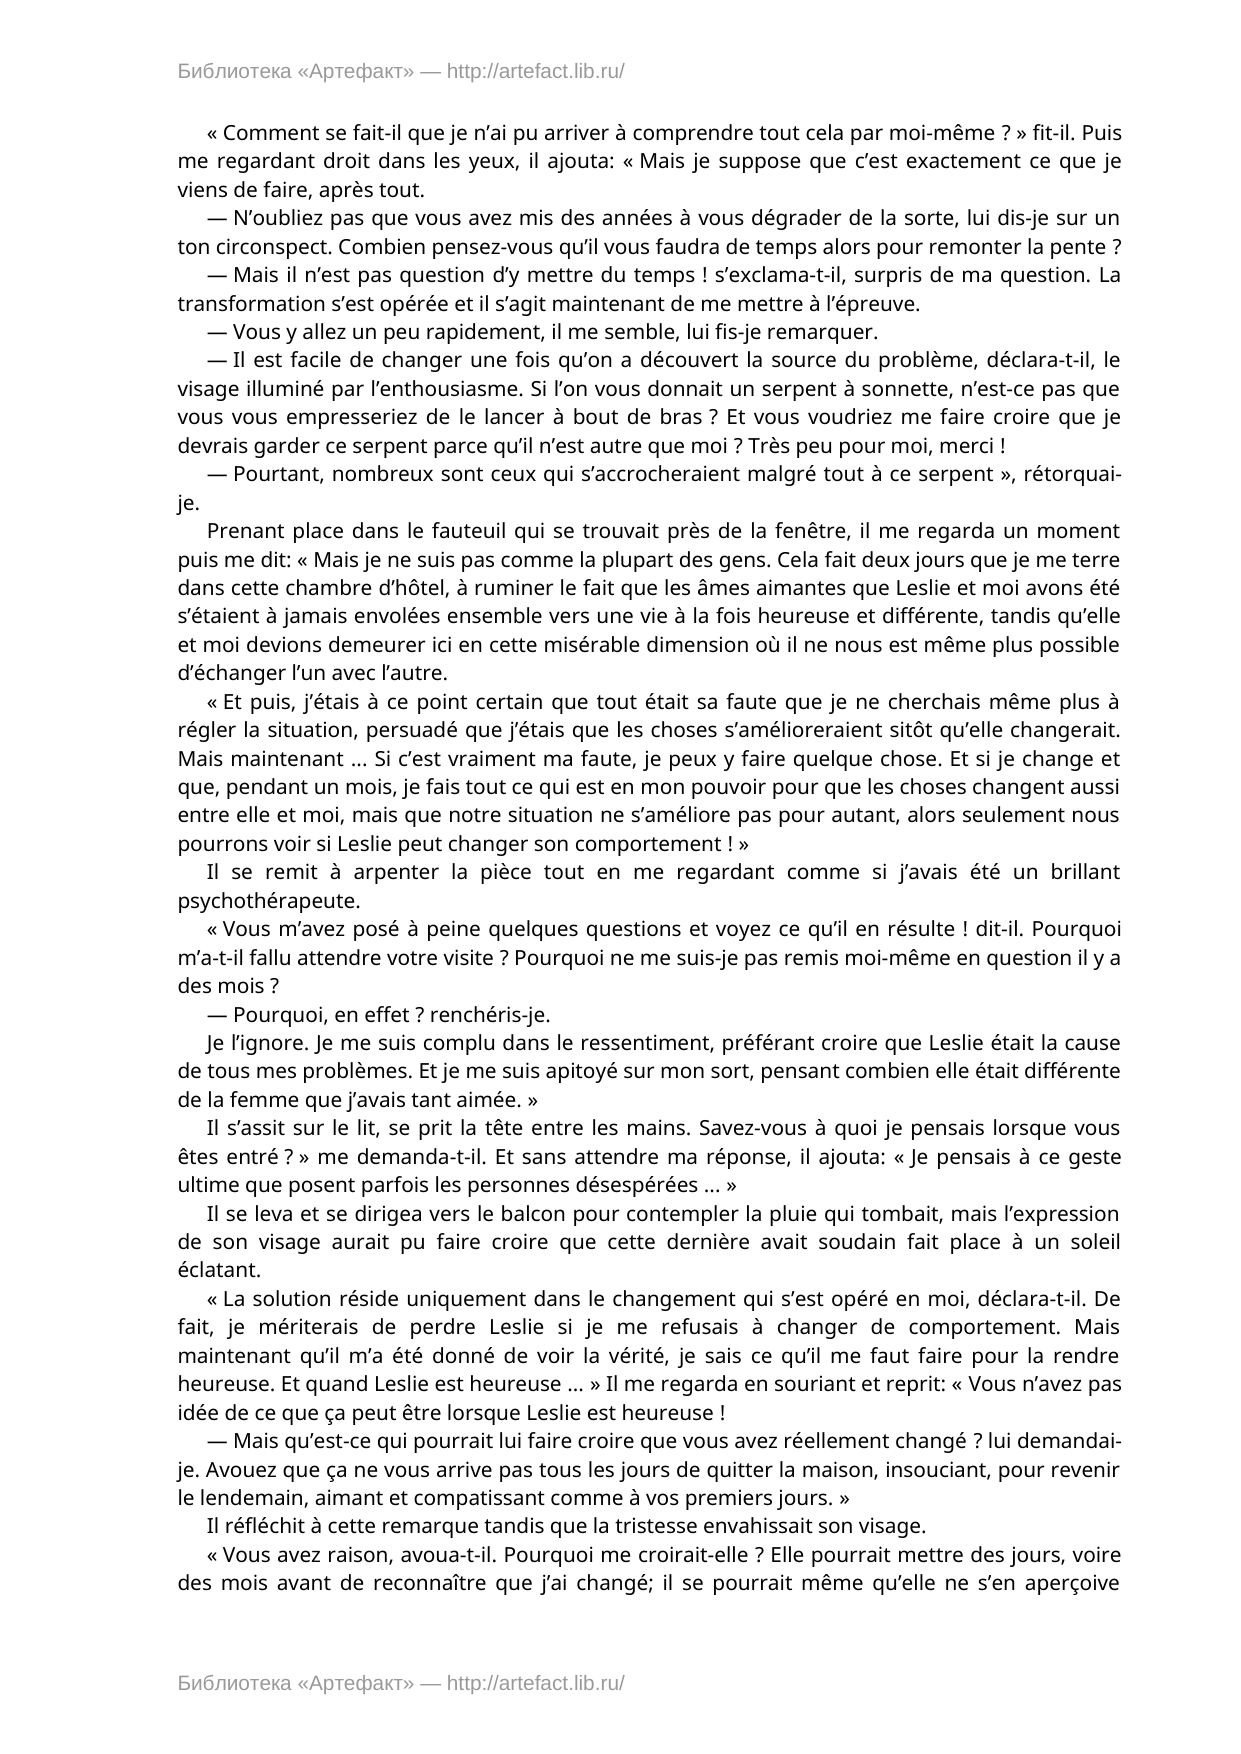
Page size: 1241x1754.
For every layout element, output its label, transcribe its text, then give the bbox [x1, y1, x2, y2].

text Il réfléchit à cette remarque tandis que la tristesse envahissait son visage. [177, 1512, 1122, 1540]
text « Vous m’avez posé à peine quelques questions et voyez ce qu’il en résulte ! dit-il. Pourquoi m’a-t-il fallu attendre votre visite ? Pourquoi ne me suis-je pas remis moi-même en question il y a des mois ? [177, 914, 1122, 1000]
text « Comment se fait-il que je n’ai pu arriver à comprendre tout cela par moi-même ? » fit-il. Puis me regardant droit dans les yeux, il ajouta: « Mais je suppose que c’est exactement ce que je viens de faire, après tout. [177, 118, 1122, 203]
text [177, 1540, 1122, 1597]
text — N’oubliez pas que vous avez mis des années à vous dégrader de la sorte, lui dis-je sur un ton circonspect. Combien pensez-vous qu’il vous faudra de temps alors pour remonter la pente ? [177, 203, 1122, 260]
text — Pourquoi, en effet ? renchéris-je. [177, 1000, 1122, 1028]
text Il se leva et se dirigea vers le balcon pour contempler la pluie qui tombait, mais l’expression de son visage aurait pu faire croire que cette dernière avait soudain fait place à un soleil éclatant. [177, 1199, 1122, 1284]
text « Et puis, j’étais à ce point certain que tout était sa faute que je ne cherchais même plus à régler la situation, persuadé que j’étais que les choses s’amélioreraient sitôt qu’elle changerait. Mais maintenant ... Si c’est vraiment ma faute, je peux y faire quelque chose. Et si je change et que, pendant un mois, je fais tout ce qui est en mon pouvoir pour que les choses changent aussi entre elle et moi, mais que notre situation ne s’améliore pas pour autant, alors seulement nous pourrons voir si Leslie peut changer son comportement ! » [177, 687, 1122, 857]
text Il s’assit sur le lit, se prit la tête entre les mains. Savez-vous à quoi je pensais lorsque vous êtes entré ? » me demanda-t-il. Et sans attendre ma réponse, il ajouta: « Je pensais à ce geste ultime que posent parfois les personnes désespérées ... » [177, 1113, 1122, 1199]
text « La solution réside uniquement dans le changement qui s’est opéré en moi, déclara-t-il. De fait, je mériterais de perdre Leslie si je me refusais à changer de comportement. Mais maintenant qu’il m’a été donné de voir la vérité, je sais ce qu’il me faut faire pour la rendre heureuse. Et quand Leslie est heureuse ... » Il me regarda en souriant et reprit: « Vous n’avez pas idée de ce que ça peut être lorsque Leslie est heureuse ! [177, 1284, 1122, 1426]
text — Mais qu’est-ce qui pourrait lui faire croire que vous avez réellement changé ? lui demandai-je. Avouez que ça ne vous arrive pas tous les jours de quitter la maison, insouciant, pour revenir le lendemain, aimant et compatissant comme à vos premiers jours. » [177, 1426, 1122, 1512]
text — Vous y allez un peu rapidement, il me semble, lui fis-je remarquer. [177, 317, 1122, 346]
text Il se remit à arpenter la pièce tout en me regardant comme si j’avais été un brillant psychothérapeute. [177, 857, 1122, 914]
text Prenant place dans le fauteuil qui se trouvait près de la fenêtre, il me regarda un moment puis me dit: « Mais je ne suis pas comme la plupart des gens. Cela fait deux jours que je me terre dans cette chambre d’hôtel, à ruminer le fait que les âmes aimantes que Leslie et moi avons été s’étaient à jamais envolées ensemble vers une vie à la fois heureuse et différente, tandis qu’elle et moi devions demeurer ici en cette misérable dimension où il ne nous est même plus possible d’échanger l’un avec l’autre. [177, 516, 1122, 687]
text — Mais il n’est pas question d’y mettre du temps ! s’exclama-t-il, surpris de ma question. La transformation s’est opérée et il s’agit maintenant de me mettre à l’épreuve. [177, 260, 1122, 317]
text Je l’ignore. Je me suis complu dans le ressentiment, préférant croire que Leslie était la cause de tous mes problèmes. Et je me suis apitoyé sur mon sort, pensant combien elle était différente de la femme que j’avais tant aimée. » [177, 1028, 1122, 1113]
text — Pourtant, nombreux sont ceux qui s’accrocheraient malgré tout à ce serpent », rétorquai-je. [177, 459, 1122, 516]
text — Il est facile de changer une fois qu’on a découvert la source du problème, déclara-t-il, le visage illuminé par l’enthousiasme. Si l’on vous donnait un serpent à sonnette, n’est-ce pas que vous vous empresseriez de le lancer à bout de bras ? Et vous voudriez me faire croire que je devrais garder ce serpent parce qu’il n’est autre que moi ? Très peu pour moi, merci ! [177, 346, 1122, 459]
